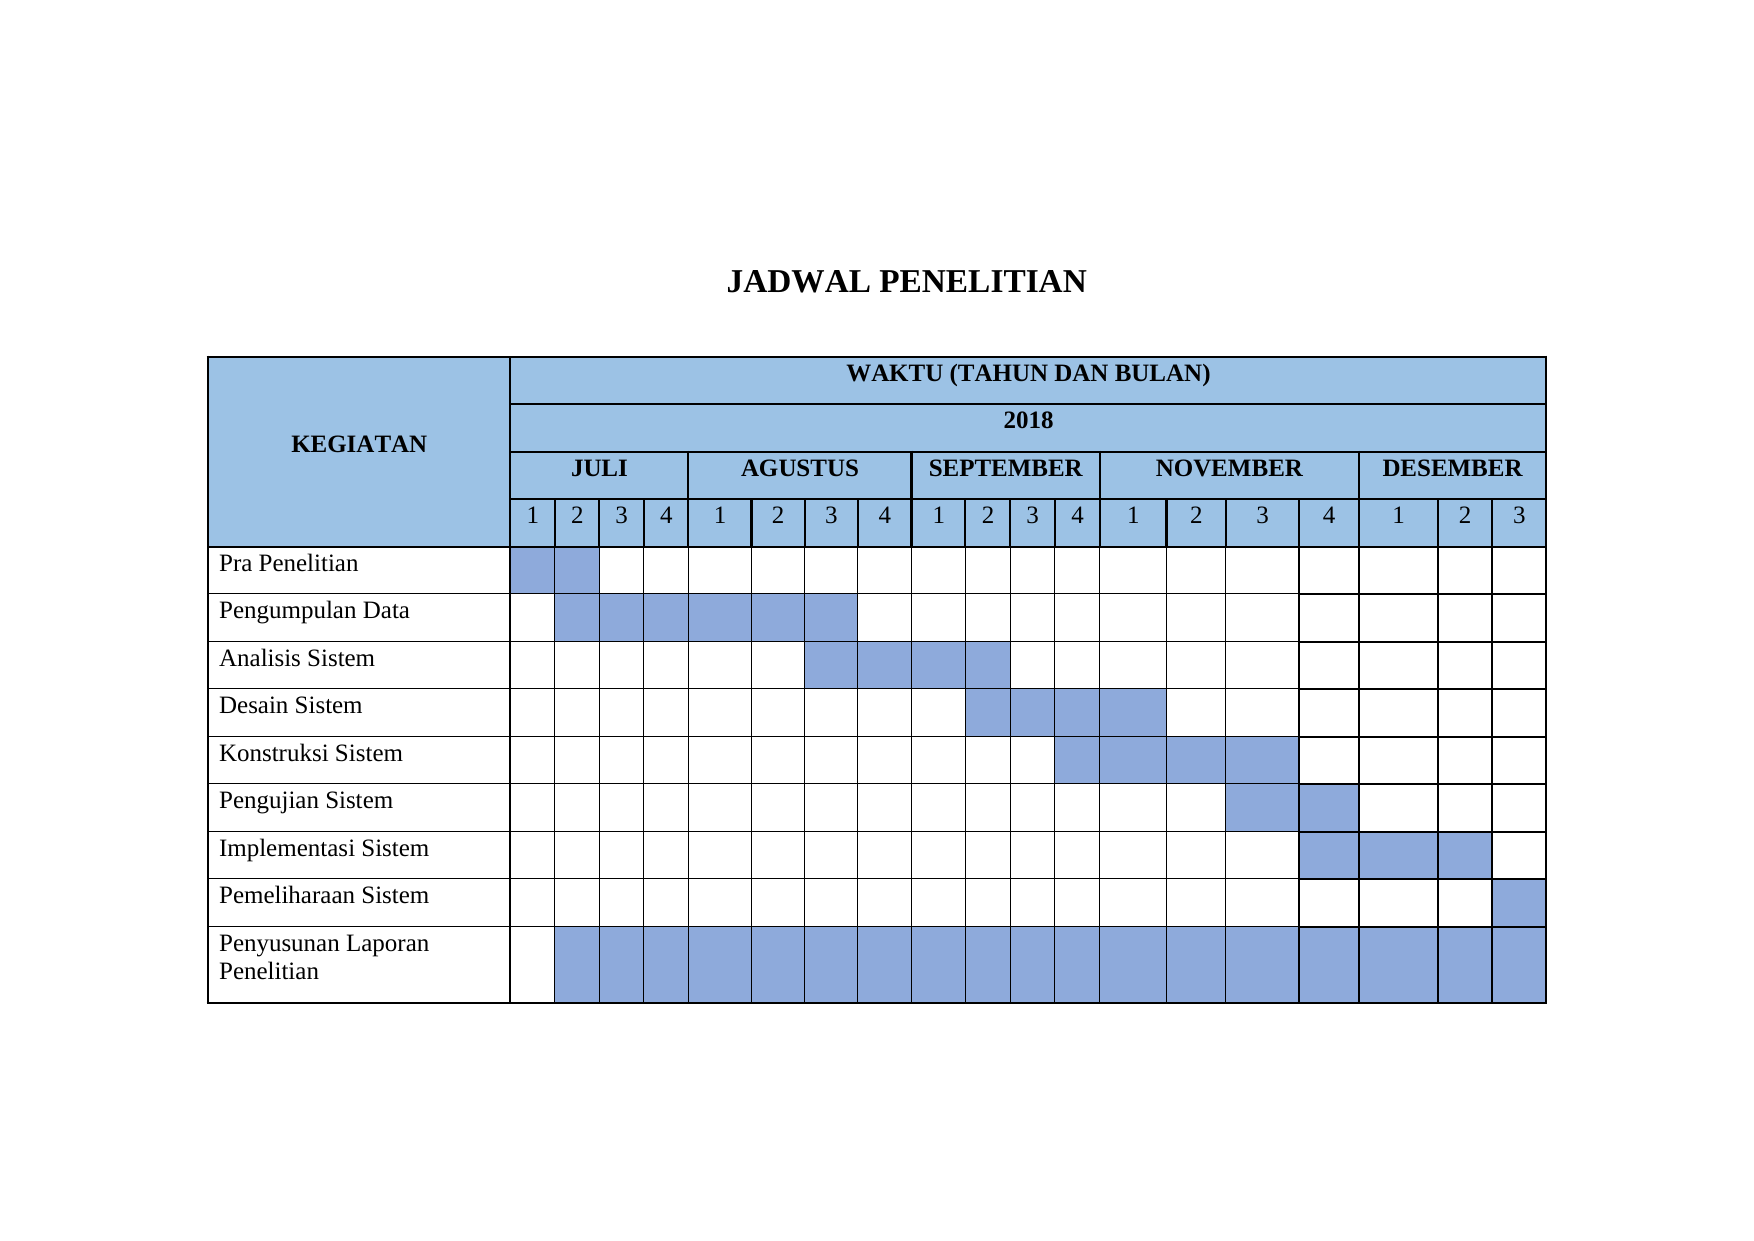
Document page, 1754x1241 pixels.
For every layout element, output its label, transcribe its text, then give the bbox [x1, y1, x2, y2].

table_cell [1360, 928, 1437, 1002]
table_cell [1493, 643, 1545, 688]
table_cell [912, 689, 965, 736]
table_cell [752, 689, 804, 736]
table_cell [912, 832, 965, 878]
table_cell Pengumpulan Data [209, 594, 509, 641]
table_cell [858, 927, 911, 1002]
table_cell [966, 548, 1010, 593]
table_cell [752, 784, 804, 831]
table_cell [600, 642, 643, 688]
table_cell [511, 784, 554, 831]
table_cell [1011, 879, 1054, 926]
table_cell [1300, 690, 1358, 736]
table_cell NOVEMBER [1101, 453, 1358, 498]
table_cell [1100, 927, 1166, 1002]
table_cell [644, 879, 688, 926]
table_cell [1360, 880, 1437, 926]
table_cell [1300, 738, 1358, 783]
table_cell [752, 594, 804, 641]
table_cell [966, 642, 1010, 688]
table_cell [1439, 928, 1491, 1002]
table_cell [912, 927, 965, 1002]
table_cell [689, 594, 751, 641]
table_cell [1360, 548, 1437, 593]
table_cell [644, 642, 688, 688]
table_cell [1360, 643, 1437, 688]
table_cell [1360, 833, 1437, 878]
table_cell [1493, 595, 1545, 641]
table_cell [1055, 927, 1099, 1002]
table_cell [1011, 832, 1054, 878]
table_cell [1360, 595, 1437, 641]
table_cell [1055, 737, 1099, 783]
table_cell [1167, 784, 1225, 831]
table_cell [644, 737, 688, 783]
table_cell [966, 927, 1010, 1002]
table_cell [1055, 594, 1099, 641]
table_cell [805, 879, 857, 926]
table_cell JULI [511, 453, 687, 498]
table_cell 4 [859, 500, 910, 546]
table_cell [805, 927, 857, 1002]
table_cell [1300, 880, 1358, 926]
table_cell [1493, 928, 1545, 1002]
table_cell [1439, 690, 1491, 736]
table_header KEGIATAN [209, 358, 509, 546]
table_cell [805, 689, 857, 736]
table_cell [1493, 548, 1545, 593]
table_cell [555, 927, 599, 1002]
table_cell 4 [1300, 500, 1358, 546]
table_cell DESEMBER [1360, 453, 1545, 498]
table_cell [1300, 785, 1358, 831]
table_cell Konstruksi Sistem [209, 737, 509, 783]
table_cell [1226, 832, 1298, 878]
table_cell [752, 927, 804, 1002]
table_cell [1011, 642, 1054, 688]
table_cell 1 [511, 500, 554, 546]
table_cell [689, 548, 751, 593]
table_cell [1439, 738, 1491, 783]
table_cell [644, 689, 688, 736]
table_cell [689, 927, 751, 1002]
table_cell 4 [645, 500, 687, 546]
table_cell [1439, 785, 1491, 831]
table_cell [600, 784, 643, 831]
table_cell [1100, 548, 1166, 593]
table_cell [1100, 642, 1166, 688]
table_cell Penyusunan Laporan Penelitian [209, 927, 509, 1002]
table_cell 3 [1227, 500, 1298, 546]
table_cell [555, 548, 599, 593]
table_cell [912, 548, 965, 593]
table_cell [912, 642, 965, 688]
table_cell [912, 594, 965, 641]
table_cell [689, 879, 751, 926]
table_cell [600, 927, 643, 1002]
table_cell Implementasi Sistem [209, 832, 509, 878]
table_cell [966, 784, 1010, 831]
table_cell Pengujian Sistem [209, 784, 509, 831]
table_cell [805, 832, 857, 878]
table_cell [1055, 784, 1099, 831]
table_cell [511, 689, 554, 736]
table_cell [689, 832, 751, 878]
table_cell [858, 737, 911, 783]
table_cell [1055, 879, 1099, 926]
table_cell [689, 737, 751, 783]
table_cell [966, 689, 1010, 736]
table_cell [1167, 927, 1225, 1002]
table_cell [1300, 548, 1358, 593]
table_cell [858, 784, 911, 831]
table_cell [1493, 880, 1545, 926]
table_cell [511, 594, 554, 641]
table_cell [644, 927, 688, 1002]
table_cell [1493, 690, 1545, 736]
table_cell [511, 927, 554, 1002]
table_cell [1011, 548, 1054, 593]
table_cell [1100, 737, 1166, 783]
table_header WAKTU (TAHUN DAN BULAN) [511, 358, 1545, 403]
table_cell [858, 642, 911, 688]
table_cell 3 [600, 500, 643, 546]
table_cell [1439, 833, 1491, 878]
table_cell [1167, 737, 1225, 783]
table_cell 3 [806, 500, 857, 546]
table_cell [644, 548, 688, 593]
table_cell [1226, 548, 1298, 593]
table_cell [511, 737, 554, 783]
table_cell [1226, 879, 1298, 926]
table_cell [858, 689, 911, 736]
table_cell [600, 879, 643, 926]
table_cell [1226, 784, 1298, 831]
table_cell [805, 784, 857, 831]
table_cell [511, 548, 554, 593]
table_cell [555, 689, 599, 736]
table_cell Analisis Sistem [209, 642, 509, 688]
table_cell [1011, 737, 1054, 783]
table_cell 1 [689, 500, 750, 546]
table_cell [600, 548, 643, 593]
table_cell [555, 642, 599, 688]
table_cell [1226, 642, 1298, 688]
table_cell [1167, 879, 1225, 926]
table_cell SEPTEMBER [913, 453, 1099, 498]
table_cell [966, 832, 1010, 878]
table_cell 3 [1011, 500, 1054, 546]
table_cell [555, 784, 599, 831]
table_cell 2 [1168, 500, 1225, 546]
table_cell [1439, 643, 1491, 688]
table_cell [1167, 689, 1225, 736]
table_cell [752, 879, 804, 926]
table_cell [912, 784, 965, 831]
table_cell [689, 689, 751, 736]
table_cell [1360, 738, 1437, 783]
table_cell [1300, 643, 1358, 688]
table_cell [1100, 832, 1166, 878]
table_cell [1100, 879, 1166, 926]
table_cell [1226, 689, 1298, 736]
table_cell [600, 737, 643, 783]
table_cell [912, 879, 965, 926]
table_cell [1226, 927, 1298, 1002]
table_cell [805, 594, 857, 641]
table_cell [1055, 832, 1099, 878]
table_cell [1226, 737, 1298, 783]
table_cell [1100, 594, 1166, 641]
table_cell 2 [556, 500, 598, 546]
table_cell [752, 832, 804, 878]
table_cell [600, 832, 643, 878]
table_cell [1360, 690, 1437, 736]
table_cell 2018 [511, 405, 1545, 451]
table_cell [1011, 927, 1054, 1002]
table_cell [555, 594, 599, 641]
table_cell [1493, 833, 1545, 878]
table_cell [1011, 594, 1054, 641]
table_cell [858, 594, 911, 641]
table_cell 3 [1493, 500, 1545, 546]
table_cell [644, 784, 688, 831]
table_cell [1439, 595, 1491, 641]
table_cell [966, 737, 1010, 783]
table_cell [858, 832, 911, 878]
table_cell [1439, 548, 1491, 593]
table_cell Desain Sistem [209, 689, 509, 736]
table_cell [600, 689, 643, 736]
table_cell [689, 784, 751, 831]
table_cell [1011, 689, 1054, 736]
table_cell 1 [1101, 500, 1165, 546]
table_cell [1300, 595, 1358, 641]
table_cell [1439, 880, 1491, 926]
table_cell [805, 737, 857, 783]
table_cell [600, 594, 643, 641]
table_cell [752, 548, 804, 593]
table_cell [1167, 832, 1225, 878]
table_cell [511, 642, 554, 688]
table_cell 1 [913, 500, 964, 546]
table_cell [858, 548, 911, 593]
table_cell 2 [1439, 500, 1491, 546]
table_cell [1300, 833, 1358, 878]
table_cell [1300, 928, 1358, 1002]
table_cell [966, 594, 1010, 641]
table_cell [912, 737, 965, 783]
table_cell [1167, 548, 1225, 593]
table_cell [1055, 548, 1099, 593]
table_cell [752, 737, 804, 783]
table_cell [555, 832, 599, 878]
subtitle JADWAL PENELITIAN [236, 261, 1577, 299]
table_cell [1493, 785, 1545, 831]
table_cell [1493, 738, 1545, 783]
table_cell [858, 879, 911, 926]
table_cell [555, 737, 599, 783]
table_cell [1055, 642, 1099, 688]
table_cell [1100, 784, 1166, 831]
table_cell [1100, 689, 1166, 736]
table_cell [752, 642, 804, 688]
table_cell [644, 594, 688, 641]
table_cell [1167, 594, 1225, 641]
table_cell [1360, 785, 1437, 831]
table_cell [1055, 689, 1099, 736]
table_cell [689, 642, 751, 688]
table_cell [1226, 594, 1298, 641]
table_cell 4 [1056, 500, 1099, 546]
table_cell [555, 879, 599, 926]
table_cell 2 [966, 500, 1009, 546]
table_cell AGUSTUS [689, 453, 910, 498]
table_cell [644, 832, 688, 878]
table_cell [511, 879, 554, 926]
table_cell 1 [1360, 500, 1437, 546]
table_cell [511, 832, 554, 878]
table_cell [966, 879, 1010, 926]
table_cell [805, 548, 857, 593]
table_cell Pra Penelitian [209, 548, 509, 593]
table_cell Pemeliharaan Sistem [209, 879, 509, 926]
table_cell [1011, 784, 1054, 831]
table_cell [805, 642, 857, 688]
table_cell 2 [753, 500, 804, 546]
table_cell [1167, 642, 1225, 688]
